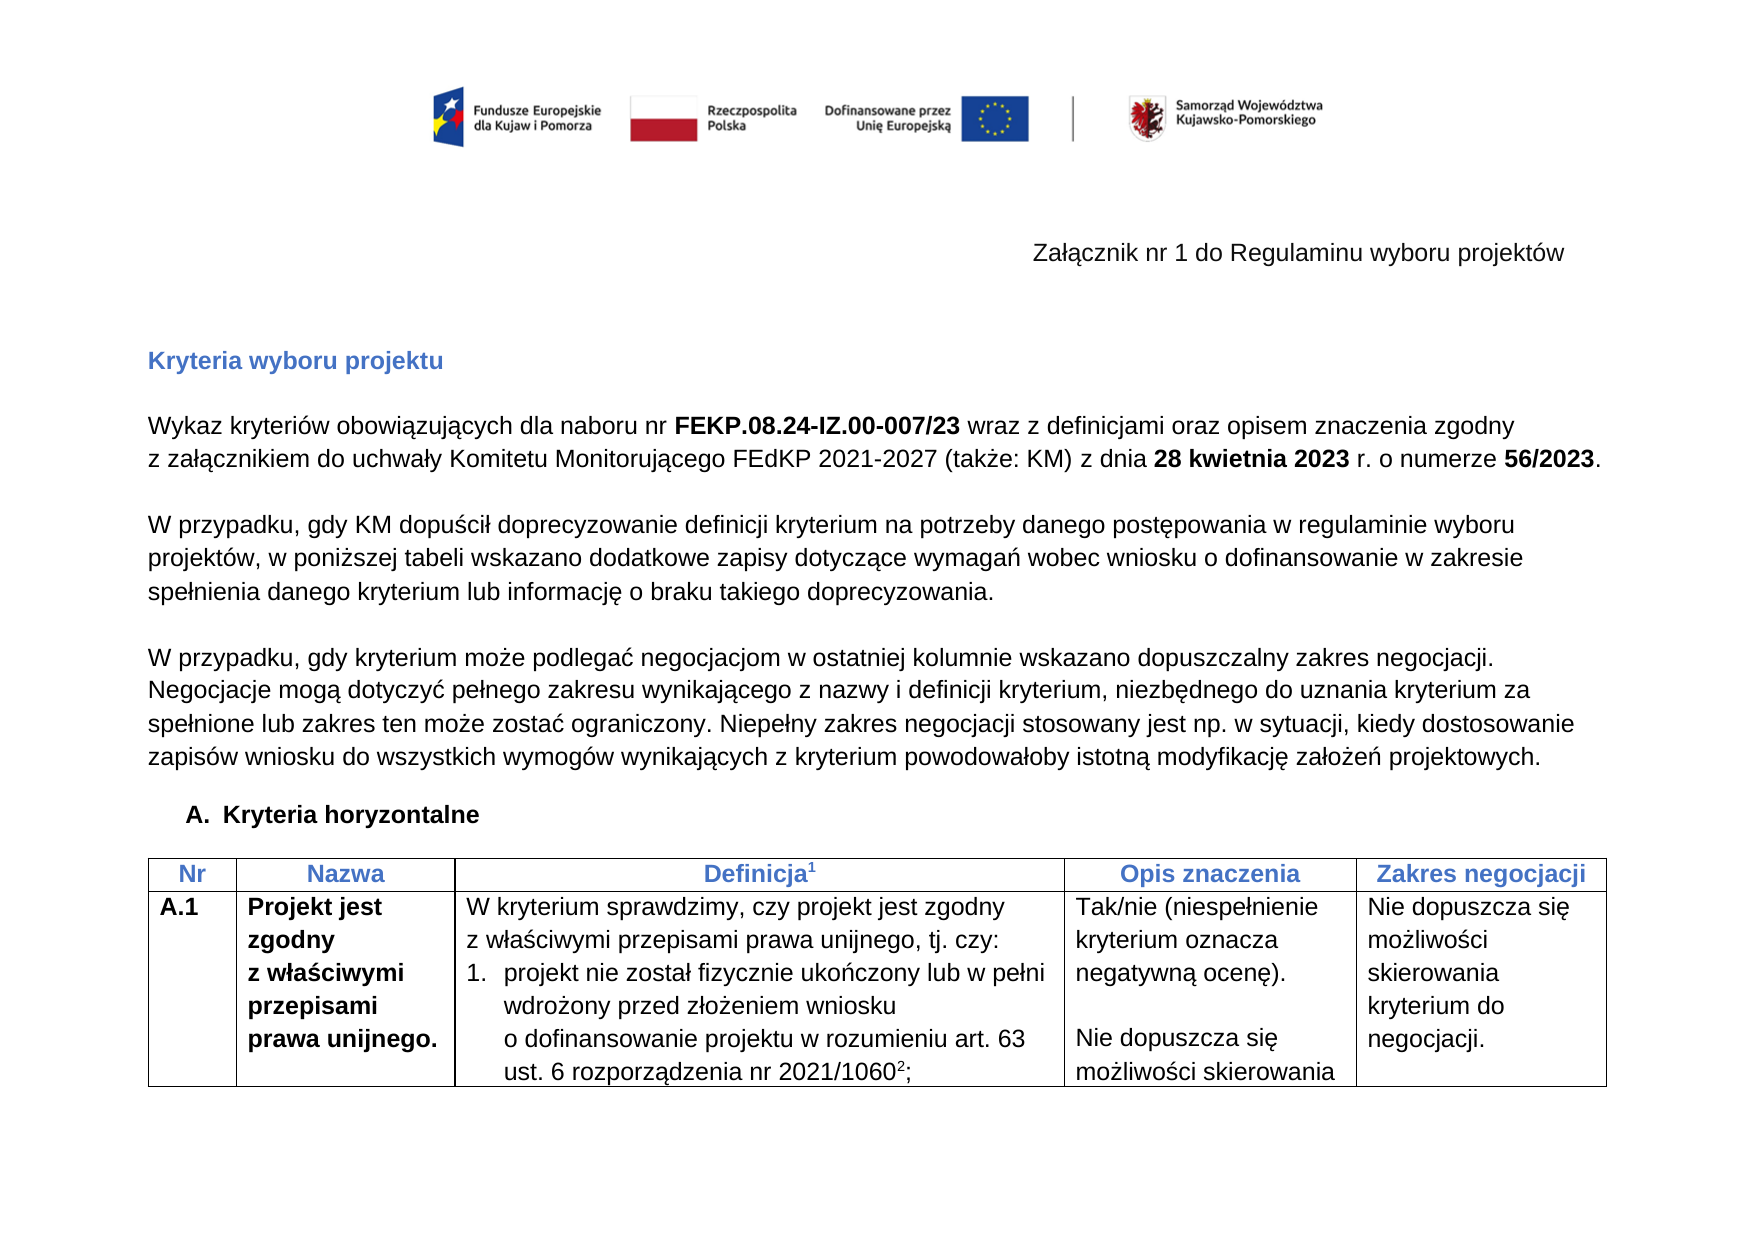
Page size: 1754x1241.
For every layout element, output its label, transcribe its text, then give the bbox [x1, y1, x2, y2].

text Wykaz kryteriów obowiązujących dla naboru nr FEKP.08.24-IZ.00-007/23 wraz z definicjami oraz opisem znaczenia zgodny z załącznikiem do uchwały Komitetu Monitorującego FEdKP 2021-2027 (także: KM) z dnia 28 kwietnia 2023 r. o numerze 56/2023. [148, 411, 1606, 473]
table_header Nr [149, 859, 236, 891]
picture [404, 73, 1350, 162]
text W przypadku, gdy KM dopuścił doprecyzowanie definicji kryterium na potrzeby danego postępowania w regulaminie wyboru projektów, w poniższej tabeli wskazano dodatkowe zapisy dotyczące wymagań wobec wniosku o dofinansowanie w zakresie spełnienia danego kryterium lub informację o braku takiego doprecyzowania. [148, 510, 1606, 605]
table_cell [237, 892, 454, 1086]
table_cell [1065, 892, 1356, 1086]
table_cell A.1 [149, 892, 236, 1086]
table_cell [1357, 892, 1606, 1086]
text Załącznik nr 1 do Regulaminu wyboru projektów [959, 238, 1606, 267]
table_header Zakres negocjacji [1357, 859, 1606, 891]
table_header Nazwa [237, 859, 454, 891]
subtitle Kryteria horyzontalne [185, 799, 1606, 828]
table_header Opis znaczenia [1065, 859, 1356, 891]
table_header Definicja [456, 859, 1064, 891]
text Kryteria wyboru projektu [148, 346, 1606, 375]
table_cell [456, 892, 1064, 1086]
text W przypadku, gdy kryterium może podlegać negocjacjom w ostatniej kolumnie wskazano dopuszczalny zakres negocjacji. Negocjacje mogą dotyczyć pełnego zakresu wynikającego z nazwy i definicji kryterium, niezbędnego do uznania kryterium za spełnione lub zakres ten może zostać ograniczony. Niepełny zakres negocjacji stosowany jest np. w sytuacji, kiedy dostosowanie zapisów wniosku do wszystkich wymogów wynikających z kryterium powodowałoby istotną modyfikację założeń projektowych. [148, 642, 1606, 770]
